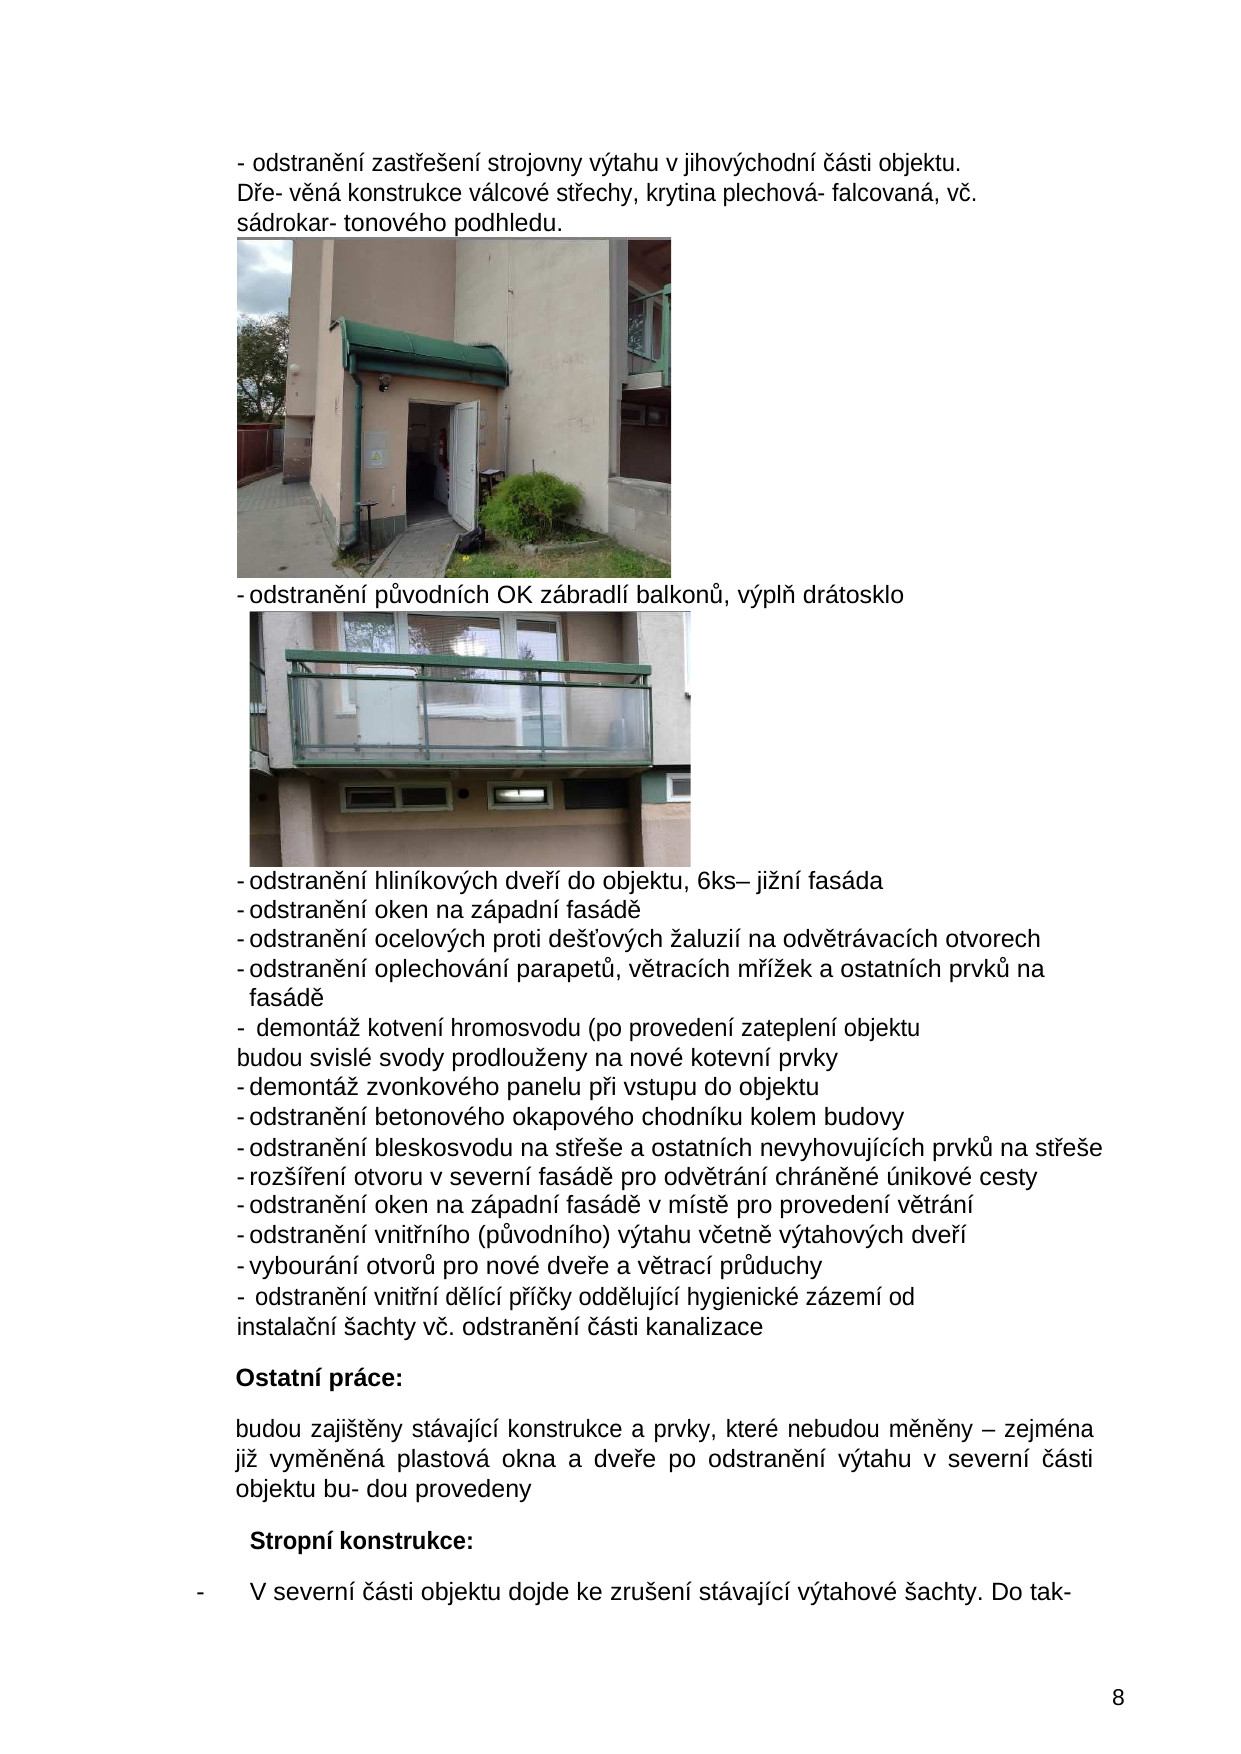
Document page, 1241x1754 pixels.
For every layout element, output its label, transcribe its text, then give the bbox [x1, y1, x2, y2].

list odstranění vnitřní dělící příčky oddělující hygienické zázemí od instalační šachty vč. odstranění části kanalizace [237, 1282, 990, 1341]
list odstranění oken na západní fasádě v místě pro provedení větrání [236, 1191, 1117, 1220]
list demontáž zvonkového panelu při vstupu do objektu [236, 1073, 1117, 1101]
subtitle Ostatní práce: [235, 1363, 1117, 1392]
subtitle Stropní konstrukce: [249, 1526, 1117, 1554]
list odstranění betonového okapového chodníku kolem budovy [236, 1102, 1117, 1131]
list vybourání otvorů pro nové dveře a větrací průduchy [236, 1251, 1117, 1280]
list demontáž kotvení hromosvodu (po provedení zateplení objektu budou svislé svody prodlouženy na nové kotevní prvky [237, 1013, 977, 1072]
list odstranění původních OK zábradlí balkonů, výplň drátosklo [236, 580, 1117, 609]
list odstranění zastřešení strojovny výtahu v jihovýchodní části objektu. Dře- věná konstrukce válcové střechy, krytina plechová- falcovaná, vč. sádrokar- tonového podhledu. [237, 147, 999, 236]
list V severní části objektu dojde ke zrušení stávající výtahové šachty. Do tak- [196, 1577, 1117, 1606]
list odstranění hliníkových dveří do objektu, 6ks– jižní fasáda [236, 866, 1117, 895]
text budou zajištěny stávající konstrukce a prvky, které nebudou měněny – zejména již vyměněná plastová okna a dveře po odstranění výtahu v severní části objektu bu- dou provedeny [235, 1414, 1094, 1503]
list odstranění bleskosvodu na střeše a ostatních nevyhovujících prvků na střeše [236, 1133, 1117, 1161]
list odstranění ocelových proti dešťových žaluzií na odvětrávacích otvorech [236, 924, 1117, 953]
list rozšíření otvoru v severní fasádě pro odvětrání chráněné únikové cesty [236, 1162, 1117, 1191]
list odstranění vnitřního (původního) výtahu včetně výtahových dveří [236, 1220, 1117, 1249]
picture [237, 237, 672, 578]
list odstranění oken na západní fasádě [236, 896, 1117, 924]
picture [249, 611, 691, 867]
list odstranění oplechování parapetů, větracích mřížek a ostatních prvků na fasádě [236, 954, 1117, 1011]
